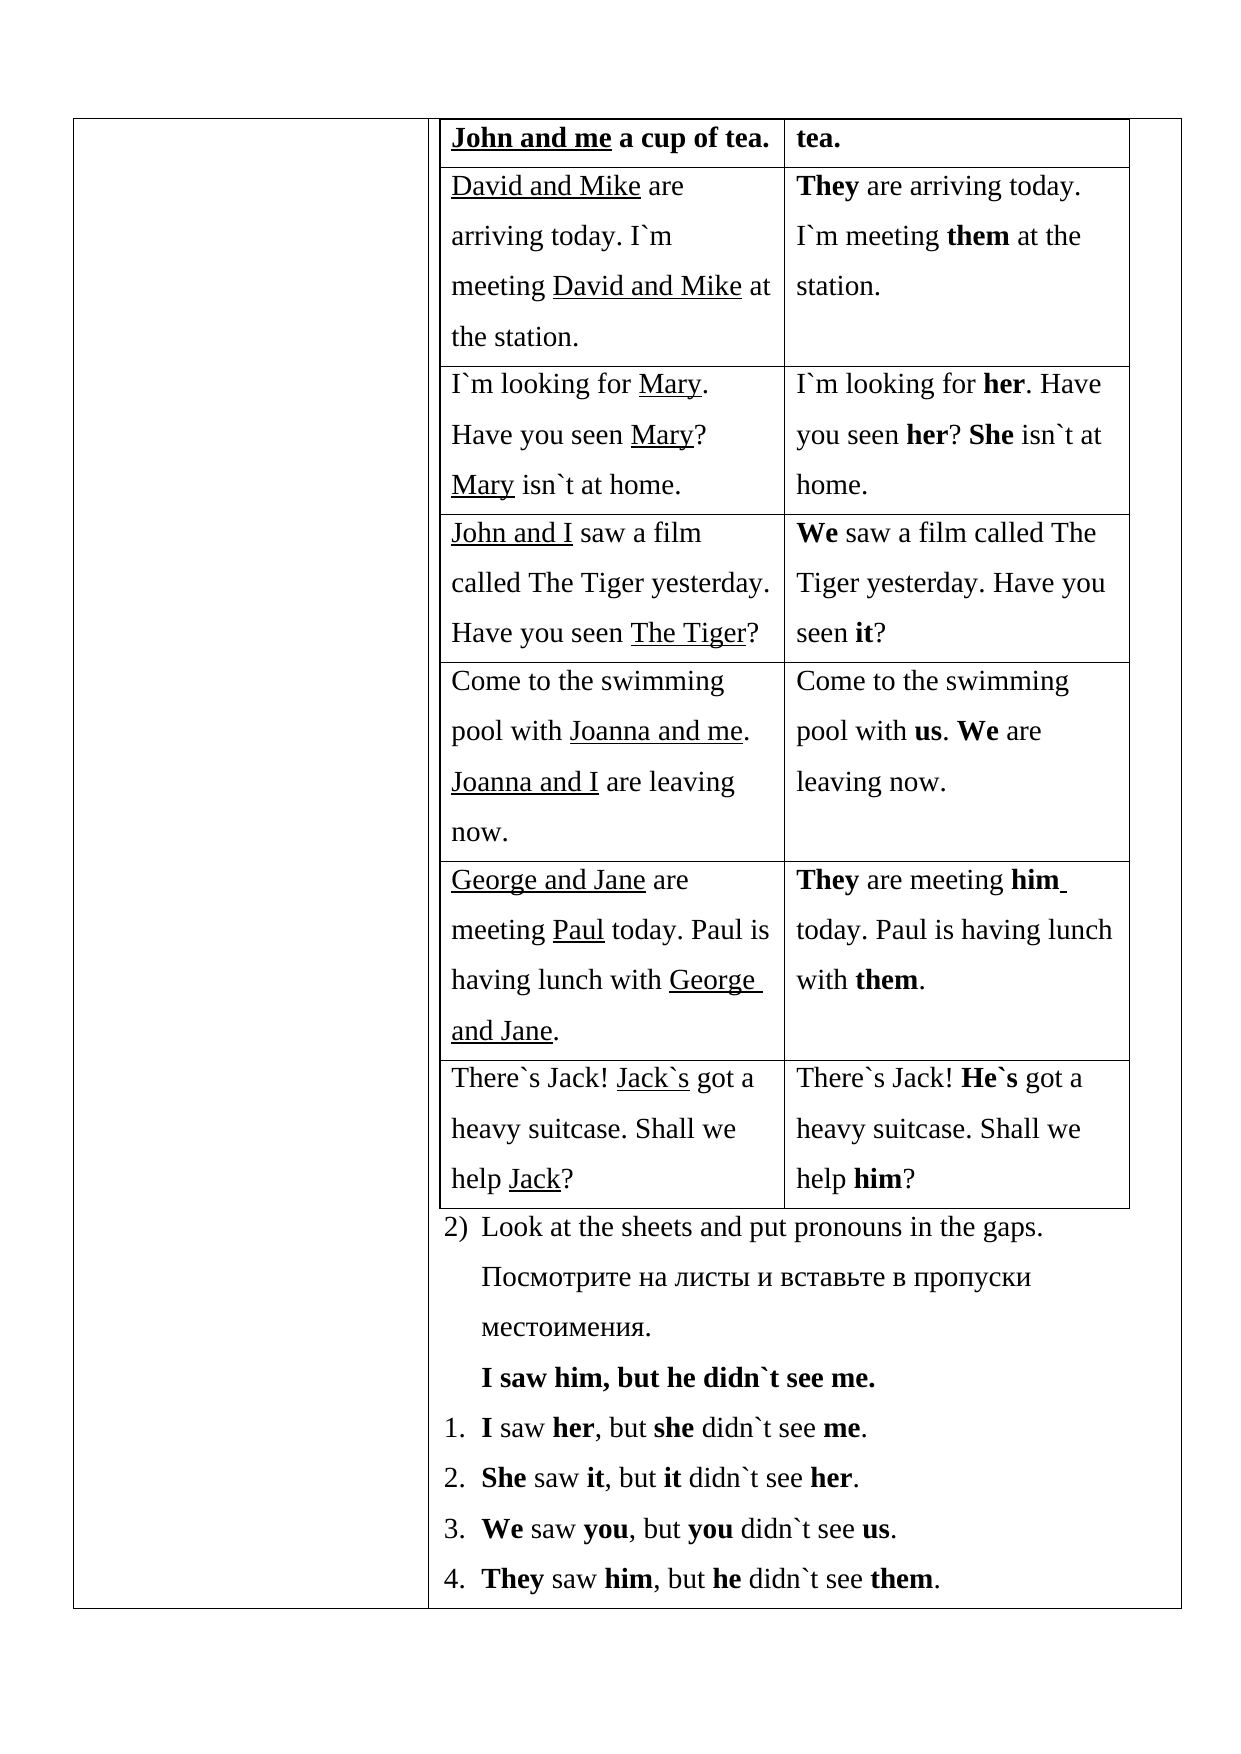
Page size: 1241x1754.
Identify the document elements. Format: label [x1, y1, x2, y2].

table_cell [429, 119, 1181, 1608]
table_cell [74, 119, 428, 1608]
